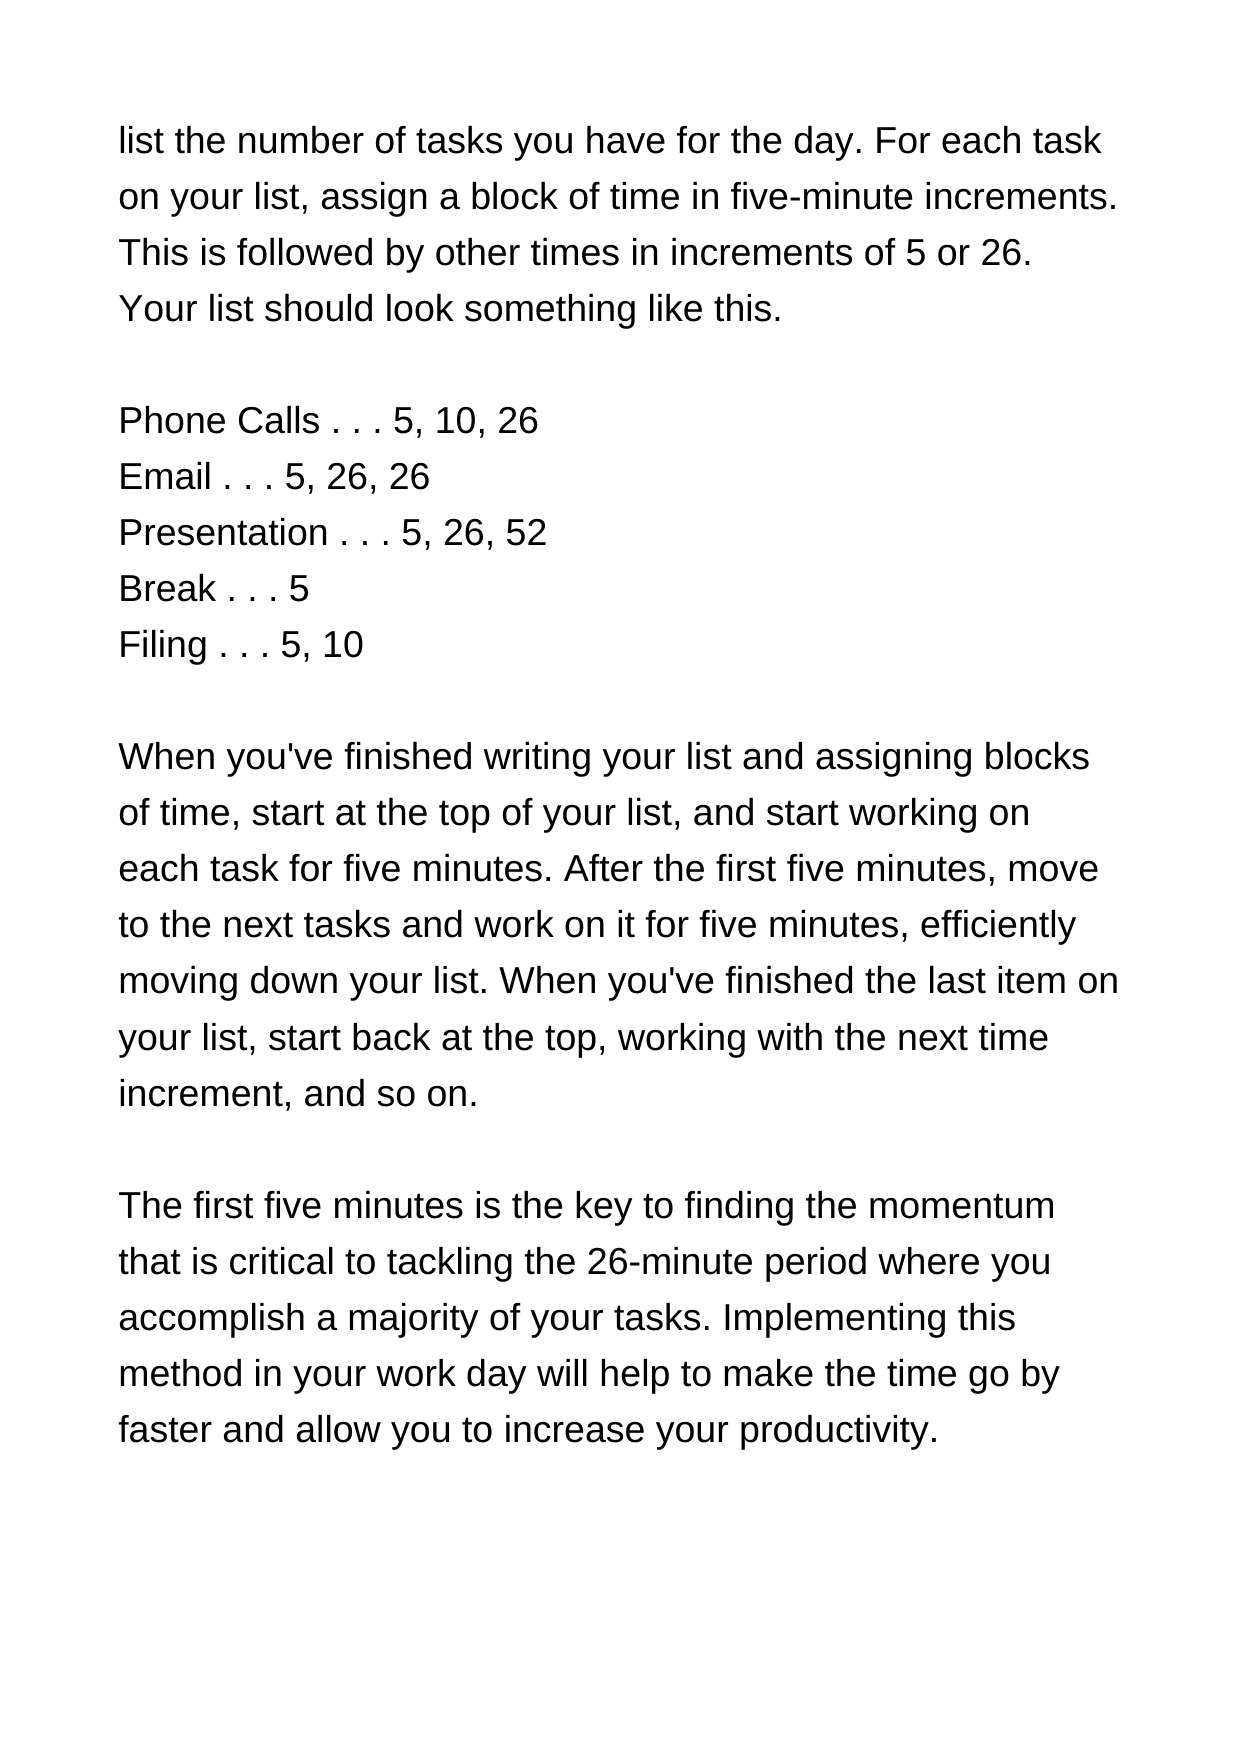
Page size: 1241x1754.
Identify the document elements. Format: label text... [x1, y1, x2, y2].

text Email . . . 5, 26, 26 [118, 454, 1122, 497]
text The first five minutes is the key to finding the momentum that is critical to tackling the 26-minute period where you accomplish a majority of your tasks. Implementing this method in your work day will help to make the time go by faster and allow you to increase your productivity. [118, 1183, 1122, 1450]
text Phone Calls . . . 5, 10, 26 [118, 398, 1122, 441]
text Break . . . 5 [118, 566, 1122, 609]
text Filing . . . 5, 10 [118, 622, 1122, 666]
text Presentation . . . 5, 26, 52 [118, 510, 1122, 553]
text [118, 118, 1122, 329]
text When you've finished writing your list and assigning blocks of time, start at the top of your list, and start working on each task for five minutes. After the first five minutes, move to the next tasks and work on it for five minutes, efficiently moving down your list. When you've finished the last item on your list, start back at the top, working with the next time increment, and so on. [118, 734, 1122, 1114]
